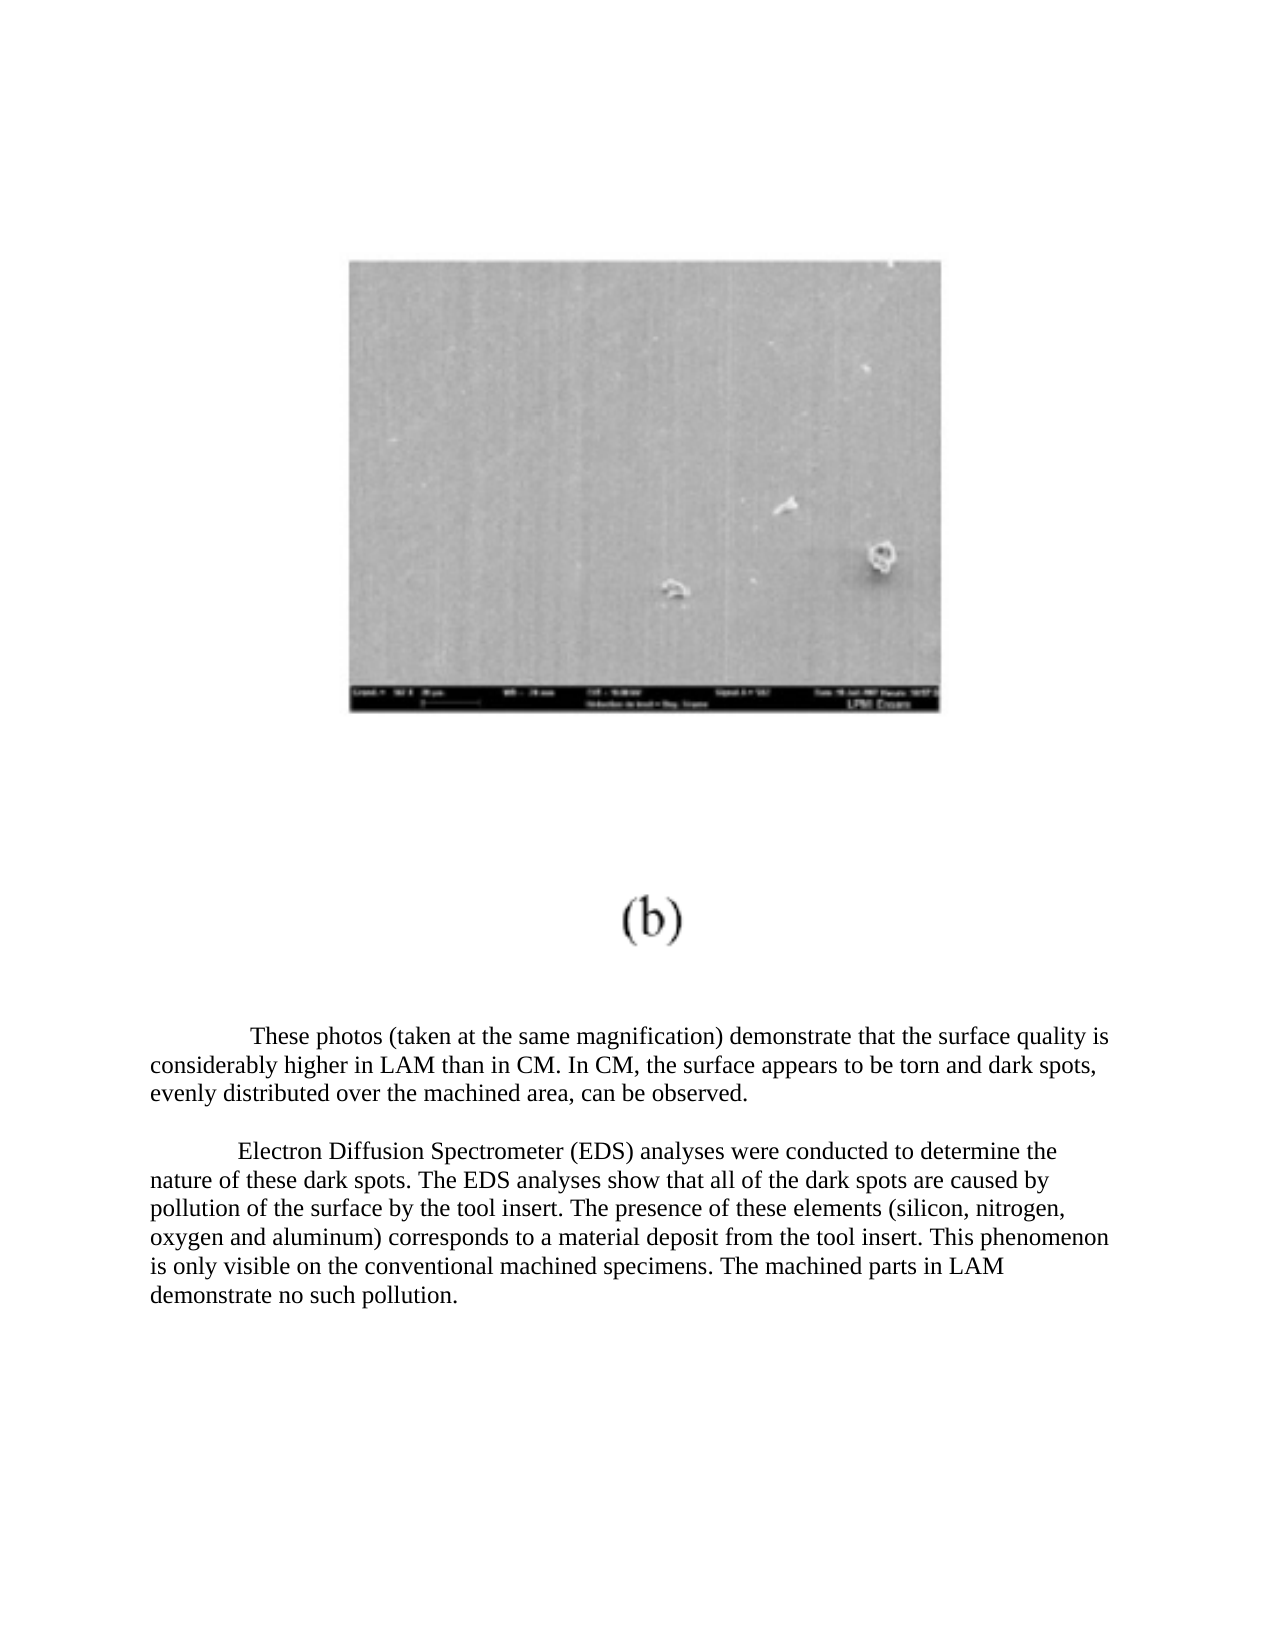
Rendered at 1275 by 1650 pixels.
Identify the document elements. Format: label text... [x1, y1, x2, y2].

picture [150, 150, 1160, 993]
text Electron Diffusion Spectrometer (EDS) analyses were conducted to determine the nature of these dark spots. The EDS analyses show that all of the dark spots are caused by pollution of the surface by the tool insert. The presence of these elements (silicon, nitrogen, oxygen and aluminum) corresponds to a material deposit from the tool insert. This phenomenon is only visible on the conventional machined specimens. The machined parts in LAM demonstrate no such pollution. [150, 1136, 1125, 1308]
text These photos (taken at the same magnification) demonstrate that the surface quality is considerably higher in LAM than in CM. In CM, the surface appears to be torn and dark spots, evenly distributed over the machined area, can be observed. [150, 1021, 1125, 1107]
